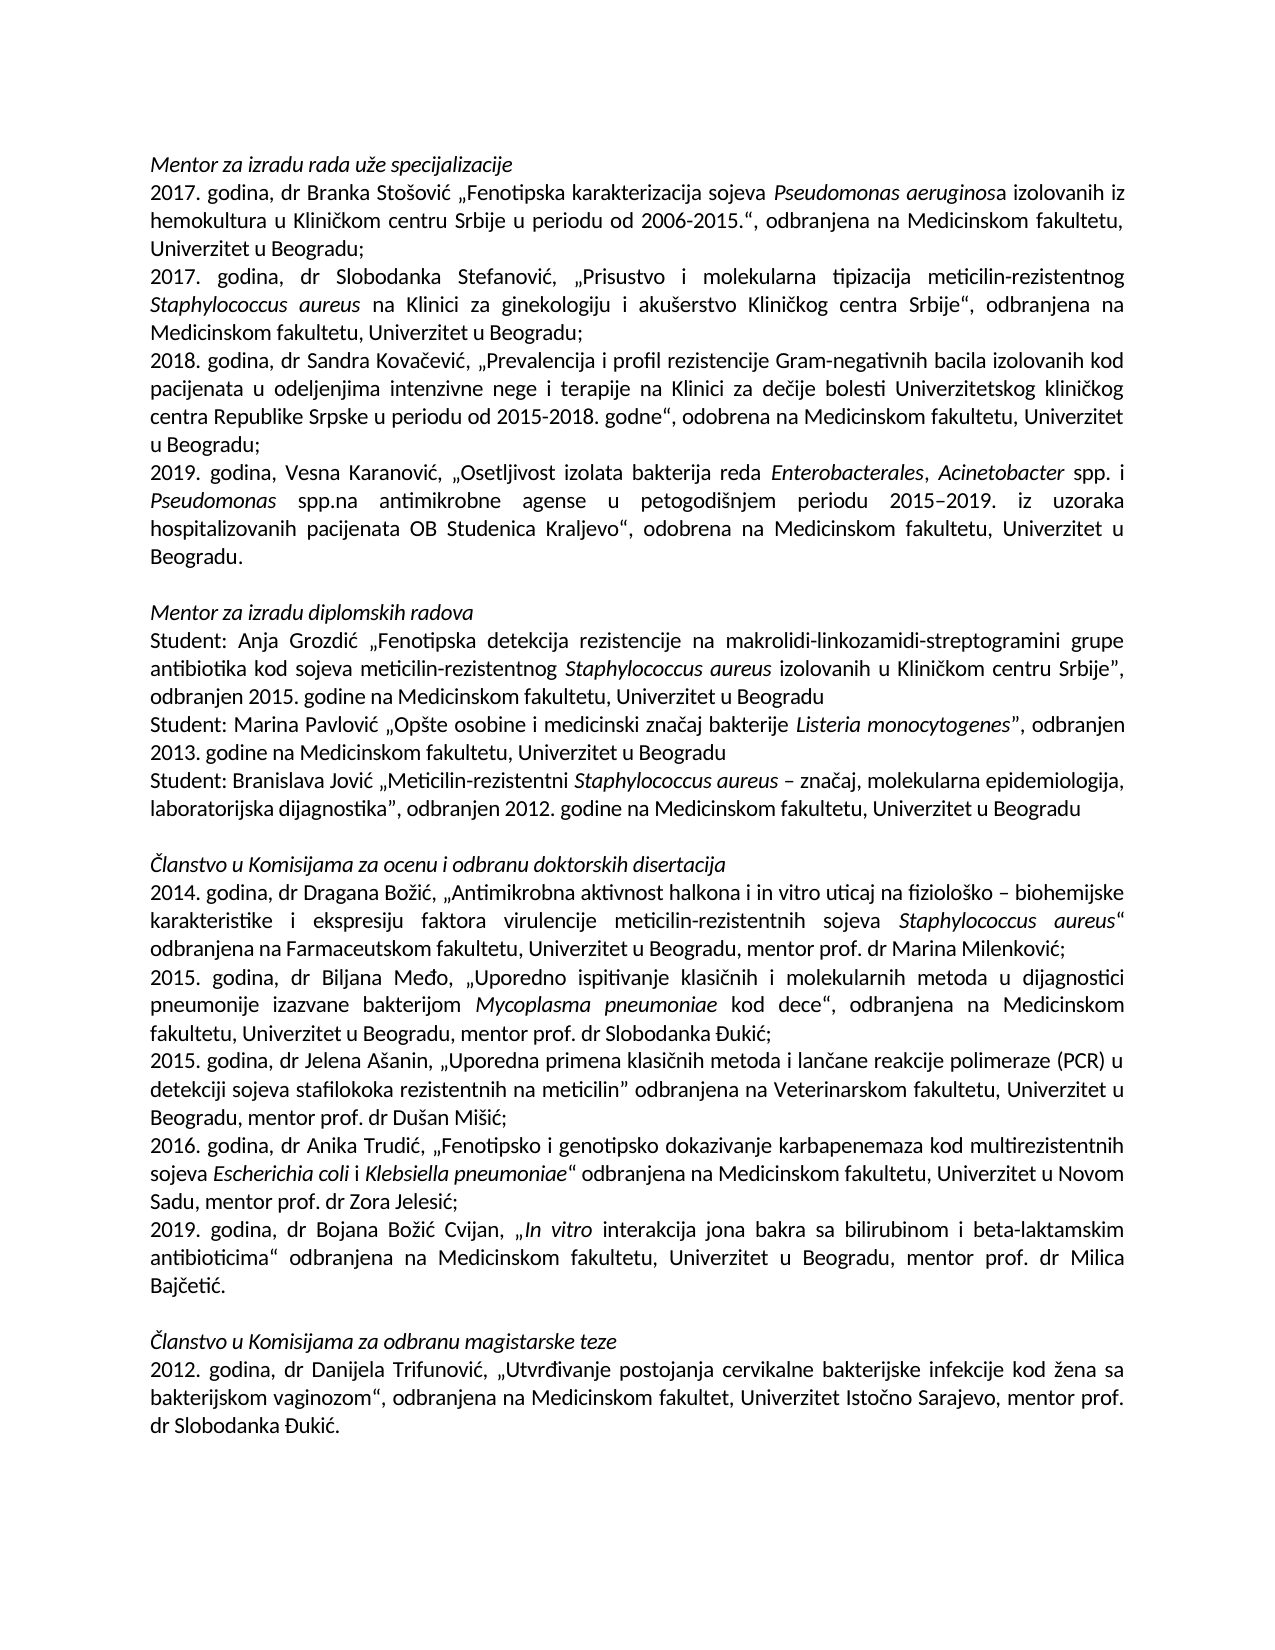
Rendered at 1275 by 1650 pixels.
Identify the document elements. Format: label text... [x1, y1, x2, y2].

text 2017. godina, dr Branka Stošović „Fenotipska karakterizacija sojeva Pseudomonas aeruginosa izolovanih iz hemokultura u Kliničkom centru Srbije u periodu od 2006-2015.“, odbranjena na Medicinskom fakultetu, Univerzitet u Beogradu; [150, 178, 1125, 262]
text Student: Anja Grozdić „Fenotipska detekcija rezistencije na makrolidi-linkozamidi-streptogramini grupe antibiotika kod sojeva meticilin-rezistentnog Staphylococcus aureus izolovanih u Kliničkom centru Srbije”, odbranjen 2015. godine na Medicinskom fakultetu, Univerzitet u Beogradu [150, 626, 1125, 710]
text 2017. godina, dr Slobodanka Stefanović, „Prisustvo i molekularna tipizacija meticilin-rezistentnog Staphylococcus aureus na Klinici za ginekologiju i akušerstvo Kliničkog centra Srbije“, odbranjena na Medicinskom fakultetu, Univerzitet u Beogradu; [150, 262, 1125, 346]
text Članstvo u Komisijama za odbranu magistarske teze [150, 1327, 1125, 1355]
text 2016. godina, dr Anika Trudić, „Fenotipsko i genotipsko dokazivanje karbapenemaza kod multirezistentnih sojeva Escherichia coli i Klebsiella pneumoniae“ odbranjena na Medicinskom fakultetu, Univerzitet u Novom Sadu, mentor prof. dr Zora Jelesić; [150, 1131, 1125, 1215]
text 2018. godina, dr Sandra Kovačević, „Prevalencija i profil rezistencije Gram-negativnih bacila izolovanih kod pacijenata u odeljenjima intenzivne nege i terapije na Klinici za dečije bolesti Univerzitetskog kliničkog centra Republike Srpske u periodu od 2015-2018. godne“, odobrena na Medicinskom fakultetu, Univerzitet u Beogradu; [150, 346, 1125, 458]
text Mentor za izradu diplomskih radova [150, 598, 1125, 626]
text 2019. godina, dr Bojana Božić Cvijan, „In vitro interakcija jona bakra sa bilirubinom i beta-laktamskim antibioticima“ odbranjena na Medicinskom fakultetu, Univerzitet u Beogradu, mentor prof. dr Milica Bajčetić. [150, 1215, 1125, 1299]
text 2014. godina, dr Dragana Božić, „Antimikrobna aktivnost halkona i in vitro uticaj na fiziološko – biohemijske karakteristike i ekspresiju faktora virulencije meticilin-rezistentnih sojeva Staphylococcus aureus“ odbranjena na Farmaceutskom fakultetu, Univerzitet u Beogradu, mentor prof. dr Marina Milenković; [150, 878, 1125, 963]
text 2012. godina, dr Danijela Trifunović, „Utvrđivanje postojanja cervikalne bakterijske infekcije kod žena sa bakterijskom vaginozom“, odbranjena na Medicinskom fakultet, Univerzitet Istočno Sarajevo, mentor prof. dr Slobodanka Đukić. [150, 1355, 1125, 1439]
text Mentor za izradu rada uže specijalizacije [150, 150, 1125, 178]
text 2015. godina, dr Jelena Ašanin, „Uporedna primena klasičnih metoda i lančane reakcije polimeraze (PCR) u detekciji sojeva stafilokoka rezistentnih na meticilin” odbranjena na Veterinarskom fakultetu, Univerzitet u Beogradu, mentor prof. dr Dušan Mišić; [150, 1047, 1125, 1131]
text Student: Branislava Jović „Meticilin-rezistentni Staphylococcus aureus – značaj, molekularna epidemiologija, laboratorijska dijagnostika”, odbranjen 2012. godine na Medicinskom fakultetu, Univerzitet u Beogradu [150, 766, 1125, 822]
text 2015. godina, dr Biljana Međo, „Uporedno ispitivanje klasičnih i molekularnih metoda u dijagnostici pneumonije izazvane bakterijom Mycoplasma pneumoniae kod dece“, odbranjena na Medicinskom fakultetu, Univerzitet u Beogradu, mentor prof. dr Slobodanka Đukić; [150, 963, 1125, 1047]
text Student: Marina Pavlović „Opšte osobine i medicinski značaj bakterije Listeria monocytogenes”, odbranjen 2013. godine na Medicinskom fakultetu, Univerzitet u Beogradu [150, 710, 1125, 766]
text Članstvo u Komisijama za ocenu i odbranu doktorskih disertacija [150, 851, 1125, 878]
text 2019. godina, Vesna Karanović, „Osetljivost izolata bakterija reda Enterobacterales, Acinetobacter spp. i Pseudomonas spp.na antimikrobne agense u petogodišnjem periodu 2015–2019. iz uzoraka hospitalizovanih pacijenata OB Studenica Kraljevo“, odobrena na Medicinskom fakultetu, Univerzitet u Beogradu. [150, 458, 1125, 570]
